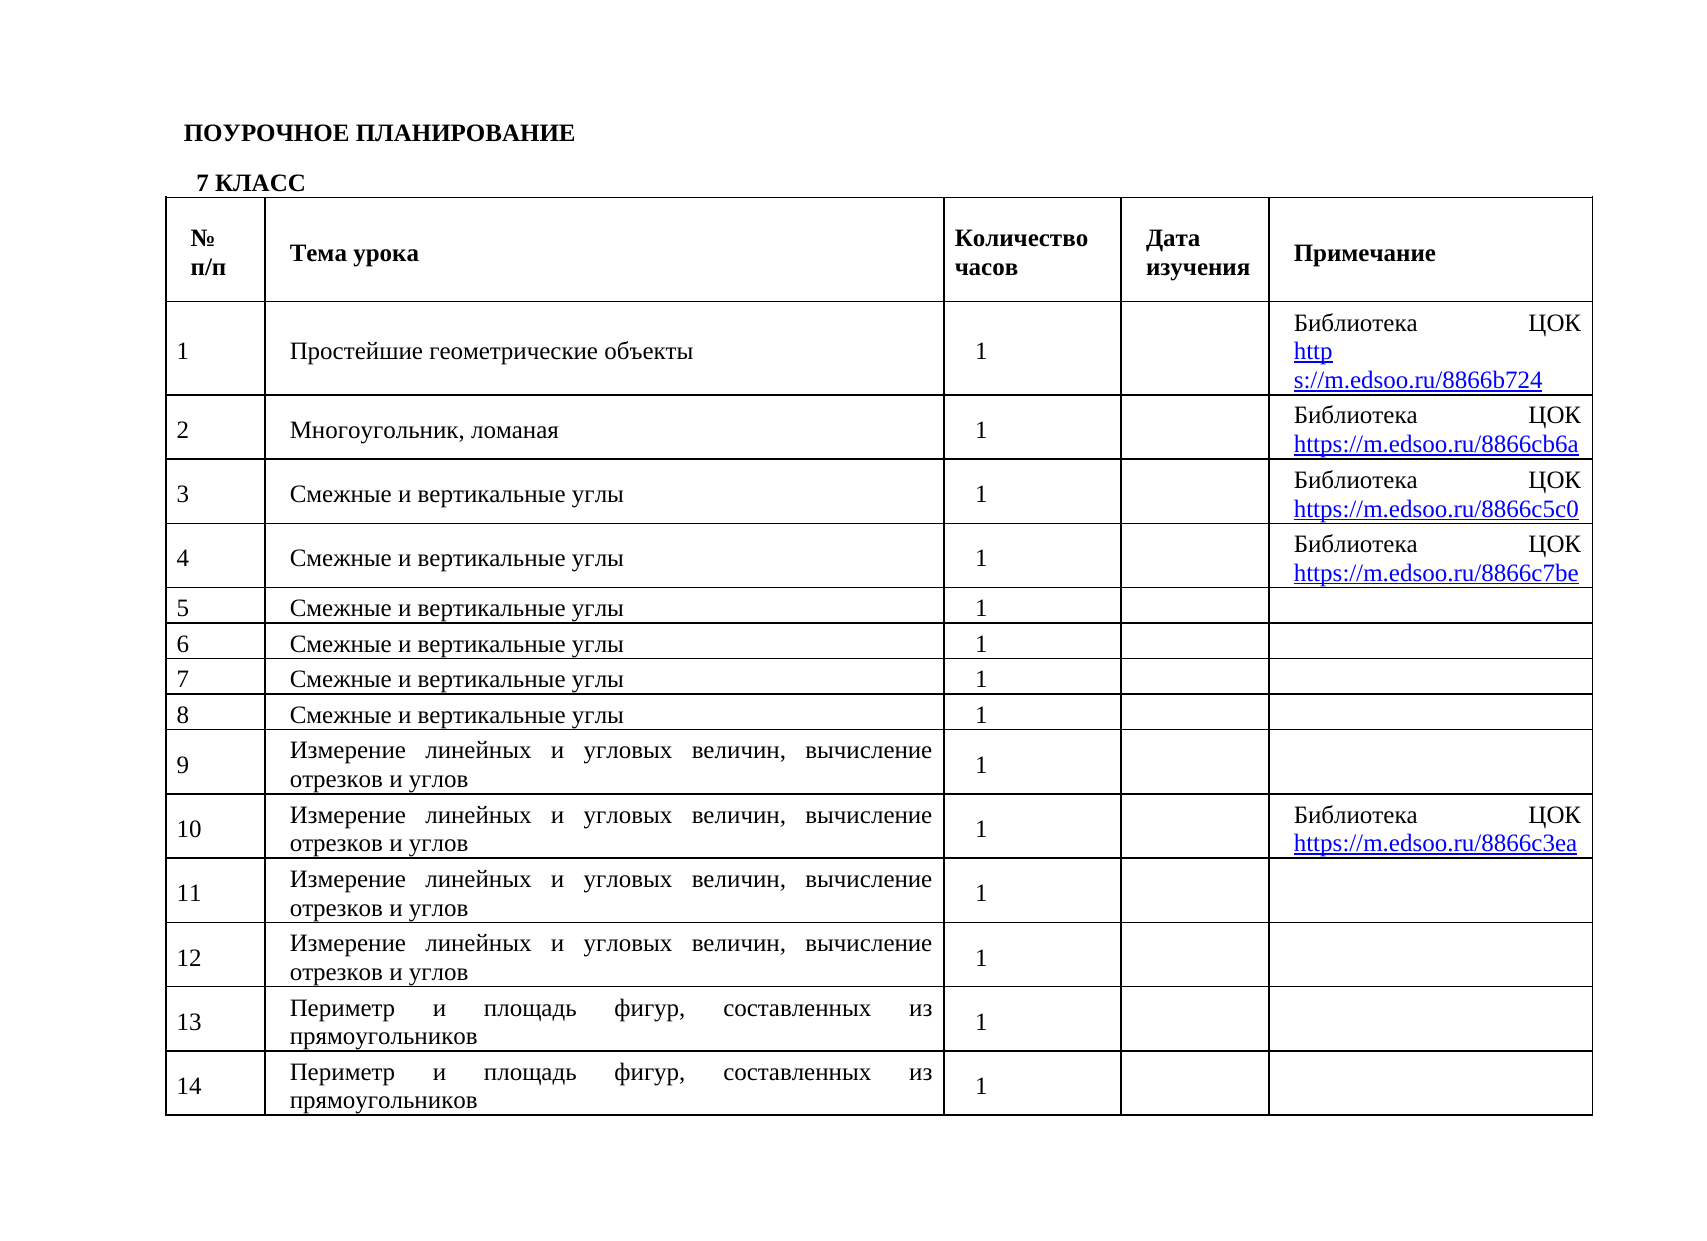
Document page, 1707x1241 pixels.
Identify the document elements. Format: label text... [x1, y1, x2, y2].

table_cell Измерение линейных и угловых величин, вычисление отрезков и углов [266, 795, 943, 857]
table_cell 7 [167, 659, 264, 693]
table_cell 1 [945, 396, 1120, 458]
table_cell Измерение линейных и угловых величин, вычисление отрезков и углов [266, 859, 943, 922]
table_cell 12 [167, 923, 264, 986]
table_cell [1122, 302, 1268, 394]
table_cell [1270, 730, 1592, 793]
table_header Тема урока [266, 198, 943, 301]
table_cell 1 [945, 1052, 1120, 1114]
table_cell 9 [167, 730, 264, 793]
table_cell [1270, 859, 1592, 922]
table_cell [1122, 588, 1268, 622]
table_cell 1 [945, 923, 1120, 986]
table_cell [1122, 524, 1268, 587]
table_cell Измерение линейных и угловых величин, вычисление отрезков и углов [266, 923, 943, 986]
table_cell 4 [167, 524, 264, 587]
table_cell [1122, 659, 1268, 693]
table_cell [1270, 987, 1592, 1050]
table_cell Периметр и площадь фигур, составленных из прямоугольников [266, 987, 943, 1050]
table_cell Измерение линейных и угловых величин, вычисление отрезков и углов [266, 730, 943, 793]
table_cell [1122, 987, 1268, 1050]
table_cell 1 [945, 624, 1120, 658]
table_header Примечание [1270, 198, 1592, 301]
table_cell [1122, 859, 1268, 922]
table_cell 14 [167, 1052, 264, 1114]
table_cell Библиотека ЦОК https://m.edsoo.ru/8866b724 [1270, 302, 1592, 394]
table_cell 1 [945, 795, 1120, 857]
table_cell Библиотека ЦОК https://m.edsoo.ru/8866c5c0 [1270, 460, 1592, 522]
table_cell [1122, 795, 1268, 857]
text 7 КЛАСС [190, 168, 1618, 196]
table_cell [1122, 396, 1268, 458]
table_cell Смежные и вертикальные углы [266, 460, 943, 522]
table_cell 10 [167, 795, 264, 857]
table_cell Библиотека ЦОК https://m.edsoo.ru/8866c3ea [1270, 795, 1592, 857]
table_cell Смежные и вертикальные углы [266, 624, 943, 658]
table_cell 1 [945, 460, 1120, 522]
table_cell [1270, 695, 1592, 729]
table_cell Простейшие геометрические объекты [266, 302, 943, 394]
table_header № п/п [167, 198, 264, 301]
table_header Дата изучения [1122, 198, 1268, 301]
table_cell [1122, 1052, 1268, 1114]
table_cell [1122, 695, 1268, 729]
table_cell 1 [945, 987, 1120, 1050]
table_cell 1 [945, 695, 1120, 729]
table_cell [1270, 588, 1592, 622]
table_cell [1270, 624, 1592, 658]
table_cell Смежные и вертикальные углы [266, 588, 943, 622]
table_cell 1 [167, 302, 264, 394]
table_cell 3 [167, 460, 264, 522]
table_cell Периметр и площадь фигур, составленных из прямоугольников [266, 1052, 943, 1114]
table_cell Библиотека ЦОК https://m.edsoo.ru/8866cb6a [1270, 396, 1592, 458]
table_cell 11 [167, 859, 264, 922]
table_cell [1122, 923, 1268, 986]
table_cell 5 [167, 588, 264, 622]
table_cell 1 [945, 730, 1120, 793]
table_cell Смежные и вертикальные углы [266, 695, 943, 729]
table_cell 13 [167, 987, 264, 1050]
table_cell [1122, 624, 1268, 658]
table_cell 1 [945, 659, 1120, 693]
table_cell 1 [945, 524, 1120, 587]
table_cell [1270, 659, 1592, 693]
table_cell [1270, 1052, 1592, 1114]
table_header Количество часов [945, 198, 1120, 301]
table_cell Смежные и вертикальные углы [266, 524, 943, 587]
table_cell 1 [945, 302, 1120, 394]
text ПОУРОЧНОЕ ПЛАНИРОВАНИЕ [177, 118, 1618, 147]
table_cell Многоугольник, ломаная [266, 396, 943, 458]
table_cell Смежные и вертикальные углы [266, 659, 943, 693]
table_cell 1 [945, 859, 1120, 922]
table_cell 6 [167, 624, 264, 658]
table_cell 8 [167, 695, 264, 729]
table_cell [1270, 923, 1592, 986]
table_cell [1122, 730, 1268, 793]
table_cell 2 [167, 396, 264, 458]
table_cell 1 [945, 588, 1120, 622]
table_cell Библиотека ЦОК https://m.edsoo.ru/8866c7be [1270, 524, 1592, 587]
table_cell [1122, 460, 1268, 522]
